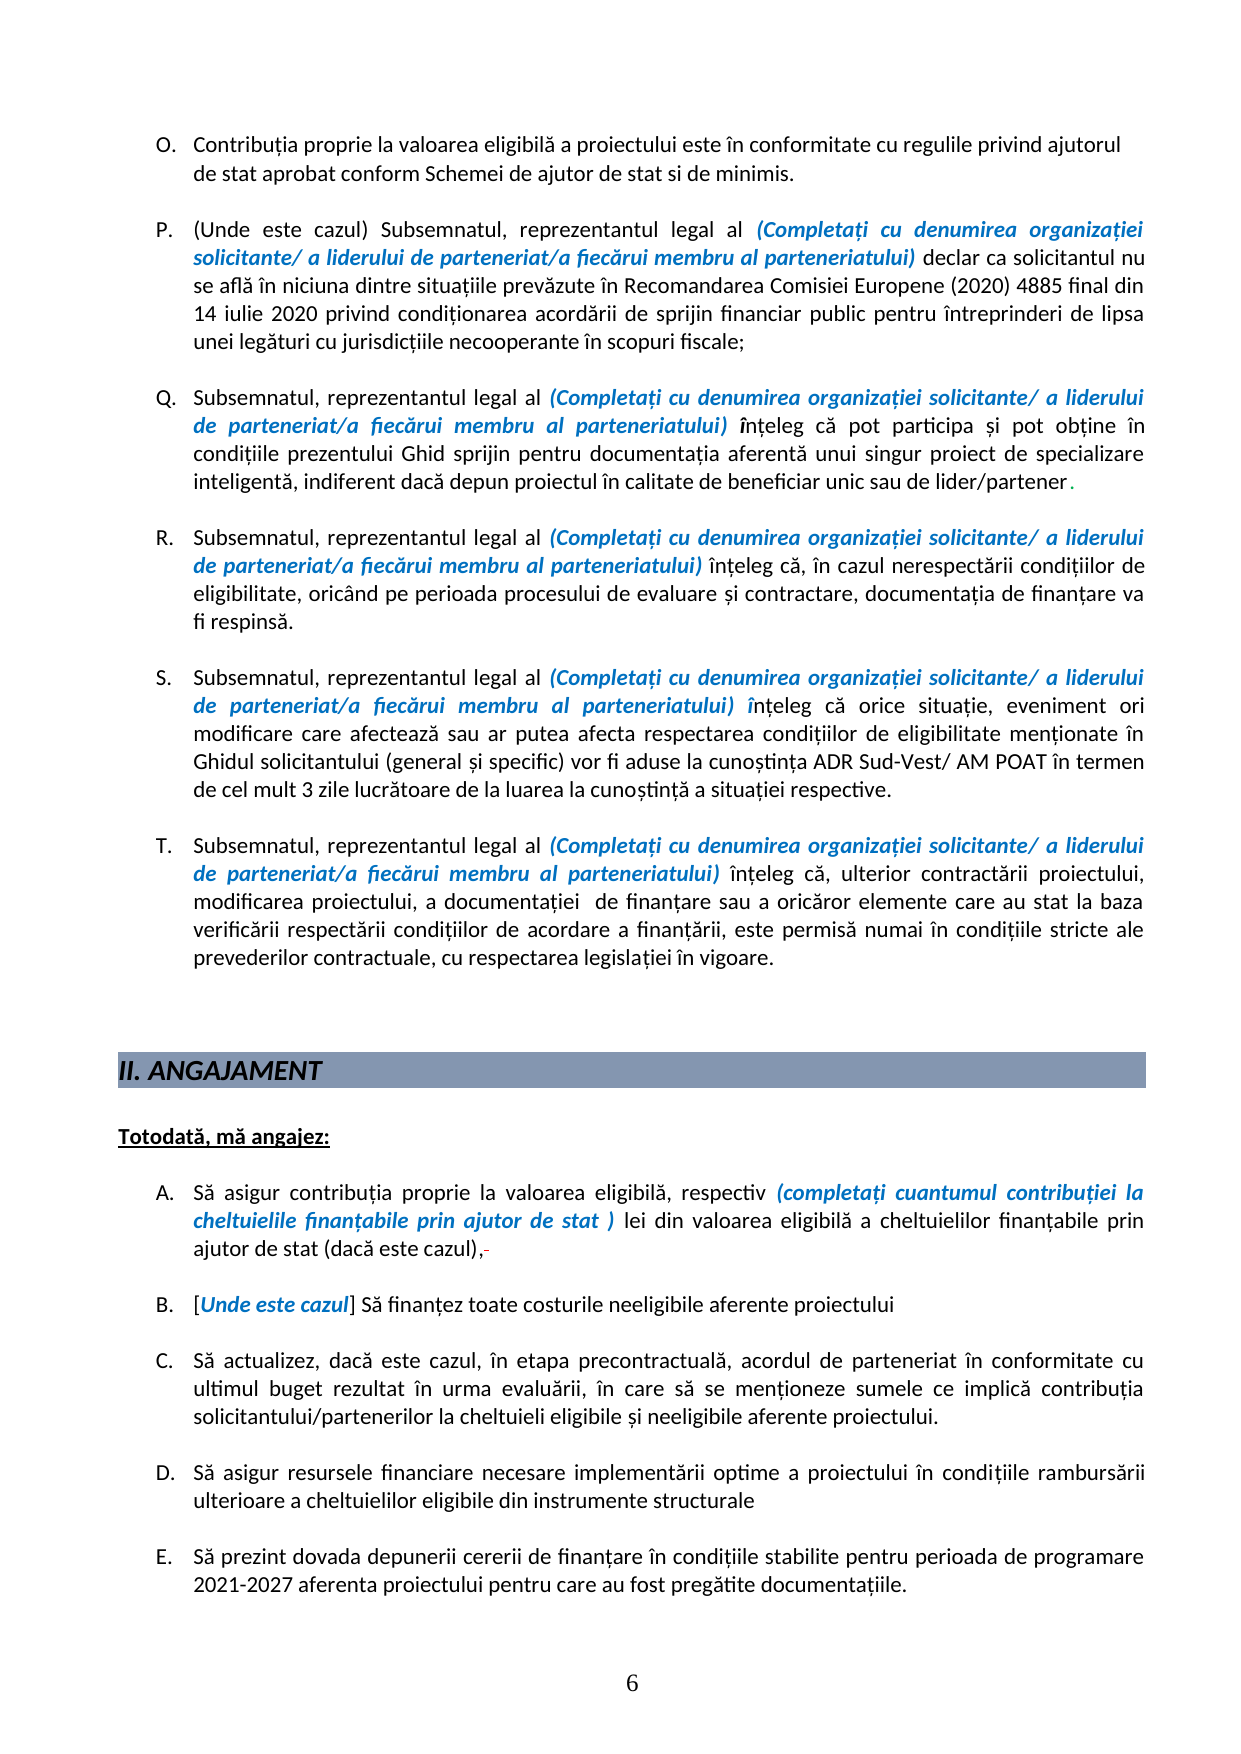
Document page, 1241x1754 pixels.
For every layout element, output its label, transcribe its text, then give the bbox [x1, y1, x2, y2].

list (Unde este cazul) Subsemnatul, reprezentantul legal al (Completaţi cu denumirea organizaţiei solicitante/ a liderului de parteneriat/a fiecărui membru al parteneriatului) declar ca solicitantul nu se află în niciuna dintre situațiile prevăzute în Recomandarea Comisiei Europene (2020) 4885 final din 14 iulie 2020 privind condiționarea acordării de sprijin financiar public pentru întreprinderi de lipsa unei legături cu jurisdicțiile necooperante în scopuri fiscale; [156, 215, 1146, 355]
list Să actualizez, dacă este cazul, în etapa precontractuală, acordul de parteneriat în conformitate cu ultimul buget rezultat în urma evaluării, în care să se menționeze sumele ce implică contribuția solicitantului/partenerilor la cheltuieli eligibile și neeligibile aferente proiectului. [156, 1346, 1146, 1430]
list Să asigur resursele financiare necesare implementării optime a proiectului în condiţiile rambursării ulterioare a cheltuielilor eligibile din instrumente structurale [156, 1458, 1146, 1514]
list Subsemnatul, reprezentantul legal al (Completaţi cu denumirea organizaţiei solicitante/ a liderului de parteneriat/a fiecărui membru al parteneriatului) înțeleg că pot participa și pot obține în condițiile prezentului Ghid sprijin pentru documentația aferentă unui singur proiect de specializare inteligentă, indiferent dacă depun proiectul în calitate de beneficiar unic sau de lider/partener. [156, 383, 1146, 495]
list Subsemnatul, reprezentantul legal al (Completaţi cu denumirea organizaţiei solicitante/ a liderului de parteneriat/a fiecărui membru al parteneriatului) înțeleg că orice situație, eveniment ori modificare care afectează sau ar putea afecta respectarea condițiilor de eligibilitate menționate în Ghidul solicitantului (general și specific) vor fi aduse la cunoștința ADR Sud-Vest/ AM POAT în termen de cel mult 3 zile lucrătoare de la luarea la cunoștință a situației respective. [156, 663, 1146, 803]
list Să prezint dovada depunerii cererii de finanțare în condițiile stabilite pentru perioada de programare 2021-2027 aferenta proiectului pentru care au fost pregătite documentațiile. [156, 1542, 1146, 1598]
list Subsemnatul, reprezentantul legal al (Completaţi cu denumirea organizaţiei solicitante/ a liderului de parteneriat/a fiecărui membru al parteneriatului) înțeleg că, în cazul nerespectării condițiilor de eligibilitate, oricând pe perioada procesului de evaluare și contractare, documentația de finanțare va fi respinsă. [156, 523, 1146, 635]
list Să asigur contribuţia proprie la valoarea eligibilă, respectiv (completați cuantumul contribuției la cheltuielile finanțabile prin ajutor de stat ) lei din valoarea eligibilă a cheltuielilor finanțabile prin ajutor de stat (dacă este cazul), [156, 1178, 1146, 1262]
text Totodată, mă angajez: [118, 1122, 1146, 1150]
list Contribuţia proprie la valoarea eligibilă a proiectului este în conformitate cu regulile privind ajutorul de stat aprobat conform Schemei de ajutor de stat si de minimis. [156, 131, 1146, 187]
subtitle II. ANGAJAMENT [118, 1052, 1146, 1088]
list Subsemnatul, reprezentantul legal al (Completaţi cu denumirea organizaţiei solicitante/ a liderului de parteneriat/a fiecărui membru al parteneriatului) înțeleg că, ulterior contractării proiectului, modificarea proiectului, a documentației de finanțare sau a oricăror elemente care au stat la baza verificării respectării condițiilor de acordare a finanțării, este permisă numai în condițiile stricte ale prevederilor contractuale, cu respectarea legislaţiei în vigoare. [156, 831, 1146, 971]
list [Unde este cazul] Să finanţez toate costurile neeligibile aferente proiectului [156, 1290, 1146, 1318]
